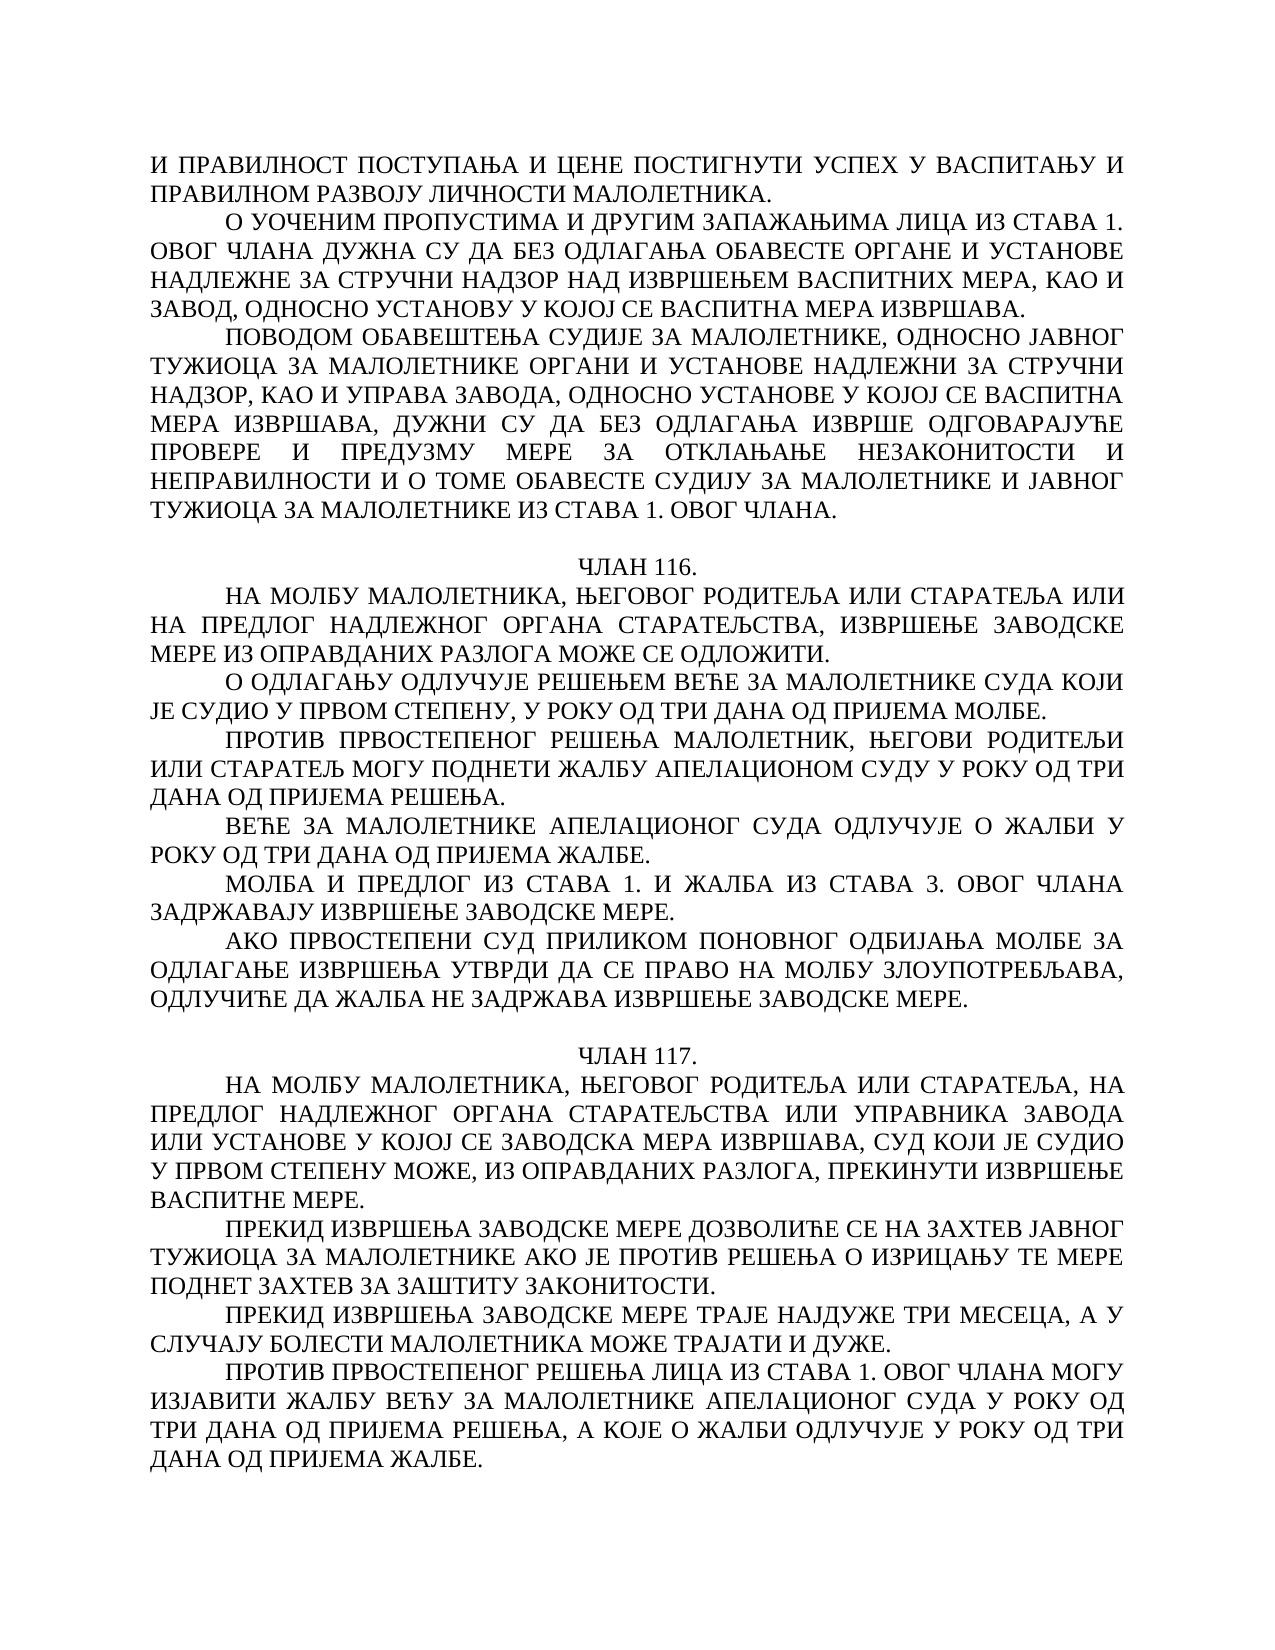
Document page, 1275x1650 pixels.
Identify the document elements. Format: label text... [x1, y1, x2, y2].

text МОЛБА И ПРЕДЛОГ ИЗ СТАВА 1. И ЖАЛБА ИЗ СТАВА 3. ОВОГ ЧЛАНА ЗАДРЖАВАЈУ ИЗВРШЕЊЕ ЗАВОДСКЕ МЕРЕ. [150, 869, 1125, 926]
text ЧЛАН 116. [150, 552, 1125, 581]
text О УОЧЕНИМ ПРОПУСТИМА И ДРУГИМ ЗАПАЖАЊИМА ЛИЦА ИЗ СТАВА 1. ОВОГ ЧЛАНА ДУЖНА СУ ДА БЕЗ ОДЛАГАЊА ОБАВЕСТЕ ОРГАНЕ И УСТАНОВЕ НАДЛЕЖНЕ ЗА СТРУЧНИ НАДЗОР НАД ИЗВРШЕЊЕМ ВАСПИТНИХ МЕРА, КАО И ЗАВОД, ОДНОСНО УСТАНОВУ У КОЈОЈ СЕ ВАСПИТНА МЕРА ИЗВРШАВА. [150, 207, 1125, 322]
text АКО ПРВОСТЕПЕНИ СУД ПРИЛИКОМ ПОНОВНОГ ОДБИЈАЊА МОЛБЕ ЗА ОДЛАГАЊЕ ИЗВРШЕЊА УТВРДИ ДА СЕ ПРАВО НА МОЛБУ ЗЛОУПОТРЕБЉАВА, ОДЛУЧИЋЕ ДА ЖАЛБА НЕ ЗАДРЖАВА ИЗВРШЕЊЕ ЗАВОДСКЕ МЕРЕ. [150, 926, 1125, 1012]
text НА МОЛБУ МАЛОЛЕТНИКА, ЊЕГОВОГ РОДИТЕЉА ИЛИ СТАРАТЕЉА ИЛИ НА ПРЕДЛОГ НАДЛЕЖНОГ ОРГАНА СТАРАТЕЉСТВА, ИЗВРШЕЊЕ ЗАВОДСКЕ МЕРЕ ИЗ ОПРАВДАНИХ РАЗЛОГА МОЖЕ СЕ ОДЛОЖИТИ. [150, 581, 1125, 667]
text О ОДЛАГАЊУ ОДЛУЧУЈЕ РЕШЕЊЕМ ВЕЋЕ ЗА МАЛОЛЕТНИКЕ СУДА КОЈИ ЈЕ СУДИО У ПРВОМ СТЕПЕНУ, У РОКУ ОД ТРИ ДАНА ОД ПРИЈЕМА МОЛБЕ. [150, 667, 1125, 725]
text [150, 150, 1125, 207]
text ПРОТИВ ПРВОСТЕПЕНОГ РЕШЕЊА МАЛОЛЕТНИК, ЊЕГОВИ РОДИТЕЉИ ИЛИ СТАРАТЕЉ МОГУ ПОДНЕТИ ЖАЛБУ АПЕЛАЦИОНОМ СУДУ У РОКУ ОД ТРИ ДАНА ОД ПРИЈЕМА РЕШЕЊА. [150, 725, 1125, 811]
text НА МОЛБУ МАЛОЛЕТНИКА, ЊЕГОВОГ РОДИТЕЉА ИЛИ СТАРАТЕЉА, НА ПРЕДЛОГ НАДЛЕЖНОГ ОРГАНА СТАРАТЕЉСТВА ИЛИ УПРАВНИКА ЗАВОДА ИЛИ УСТАНОВЕ У КОЈОЈ СЕ ЗАВОДСКА МЕРА ИЗВРШАВА, СУД КОЈИ ЈЕ СУДИО У ПРВОМ СТЕПЕНУ МОЖЕ, ИЗ ОПРАВДАНИХ РАЗЛОГА, ПРЕКИНУТИ ИЗВРШЕЊЕ ВАСПИТНЕ МЕРЕ. [150, 1070, 1125, 1214]
text ЧЛАН 117. [150, 1041, 1125, 1070]
text ПРОТИВ ПРВОСТЕПЕНОГ РЕШЕЊА ЛИЦА ИЗ СТАВА 1. ОВОГ ЧЛАНА МОГУ ИЗЈАВИТИ ЖАЛБУ ВЕЋУ ЗА МАЛОЛЕТНИКЕ АПЕЛАЦИОНОГ СУДА У РОКУ ОД ТРИ ДАНА ОД ПРИЈЕМА РЕШЕЊА, А КОЈЕ О ЖАЛБИ ОДЛУЧУЈЕ У РОКУ ОД ТРИ ДАНА ОД ПРИЈЕМА ЖАЛБЕ. [150, 1357, 1125, 1472]
text ПОВОДОМ ОБАВЕШТЕЊА СУДИЈЕ ЗА МАЛОЛЕТНИКЕ, ОДНОСНО ЈАВНОГ ТУЖИОЦА ЗА МАЛОЛЕТНИКЕ ОРГАНИ И УСТАНОВЕ НАДЛЕЖНИ ЗА СТРУЧНИ НАДЗОР, КАО И УПРАВА ЗАВОДА, ОДНОСНО УСТАНОВЕ У КОЈОЈ СЕ ВАСПИТНА МЕРА ИЗВРШАВА, ДУЖНИ СУ ДА БЕЗ ОДЛАГАЊА ИЗВРШЕ ОДГОВАРАЈУЋЕ ПРОВЕРЕ И ПРЕДУЗМУ МЕРЕ ЗА ОТКЛАЊАЊЕ НЕЗАКОНИТОСТИ И НЕПРАВИЛНОСТИ И О ТОМЕ ОБАВЕСТЕ СУДИЈУ ЗА МАЛОЛЕТНИКЕ И ЈАВНОГ ТУЖИОЦА ЗА МАЛОЛЕТНИКЕ ИЗ СТАВА 1. ОВОГ ЧЛАНА. [150, 322, 1125, 524]
text ПРЕКИД ИЗВРШЕЊА ЗАВОДСКЕ МЕРЕ ДОЗВОЛИЋЕ СЕ НА ЗАХТЕВ ЈАВНОГ ТУЖИОЦА ЗА МАЛОЛЕТНИКЕ АКО ЈЕ ПРОТИВ РЕШЕЊА О ИЗРИЦАЊУ ТЕ МЕРЕ ПОДНЕТ ЗАХТЕВ ЗА ЗАШТИТУ ЗАКОНИТОСТИ. [150, 1214, 1125, 1300]
text ВЕЋЕ ЗА МАЛОЛЕТНИКЕ АПЕЛАЦИОНОГ СУДА ОДЛУЧУЈЕ О ЖАЛБИ У РОКУ ОД ТРИ ДАНА ОД ПРИЈЕМА ЖАЛБЕ. [150, 811, 1125, 869]
text ПРЕКИД ИЗВРШЕЊА ЗАВОДСКЕ МЕРЕ ТРАЈЕ НАЈДУЖЕ ТРИ МЕСЕЦА, А У СЛУЧАЈУ БОЛЕСТИ МАЛОЛЕТНИКА МОЖЕ ТРАЈАТИ И ДУЖЕ. [150, 1300, 1125, 1357]
